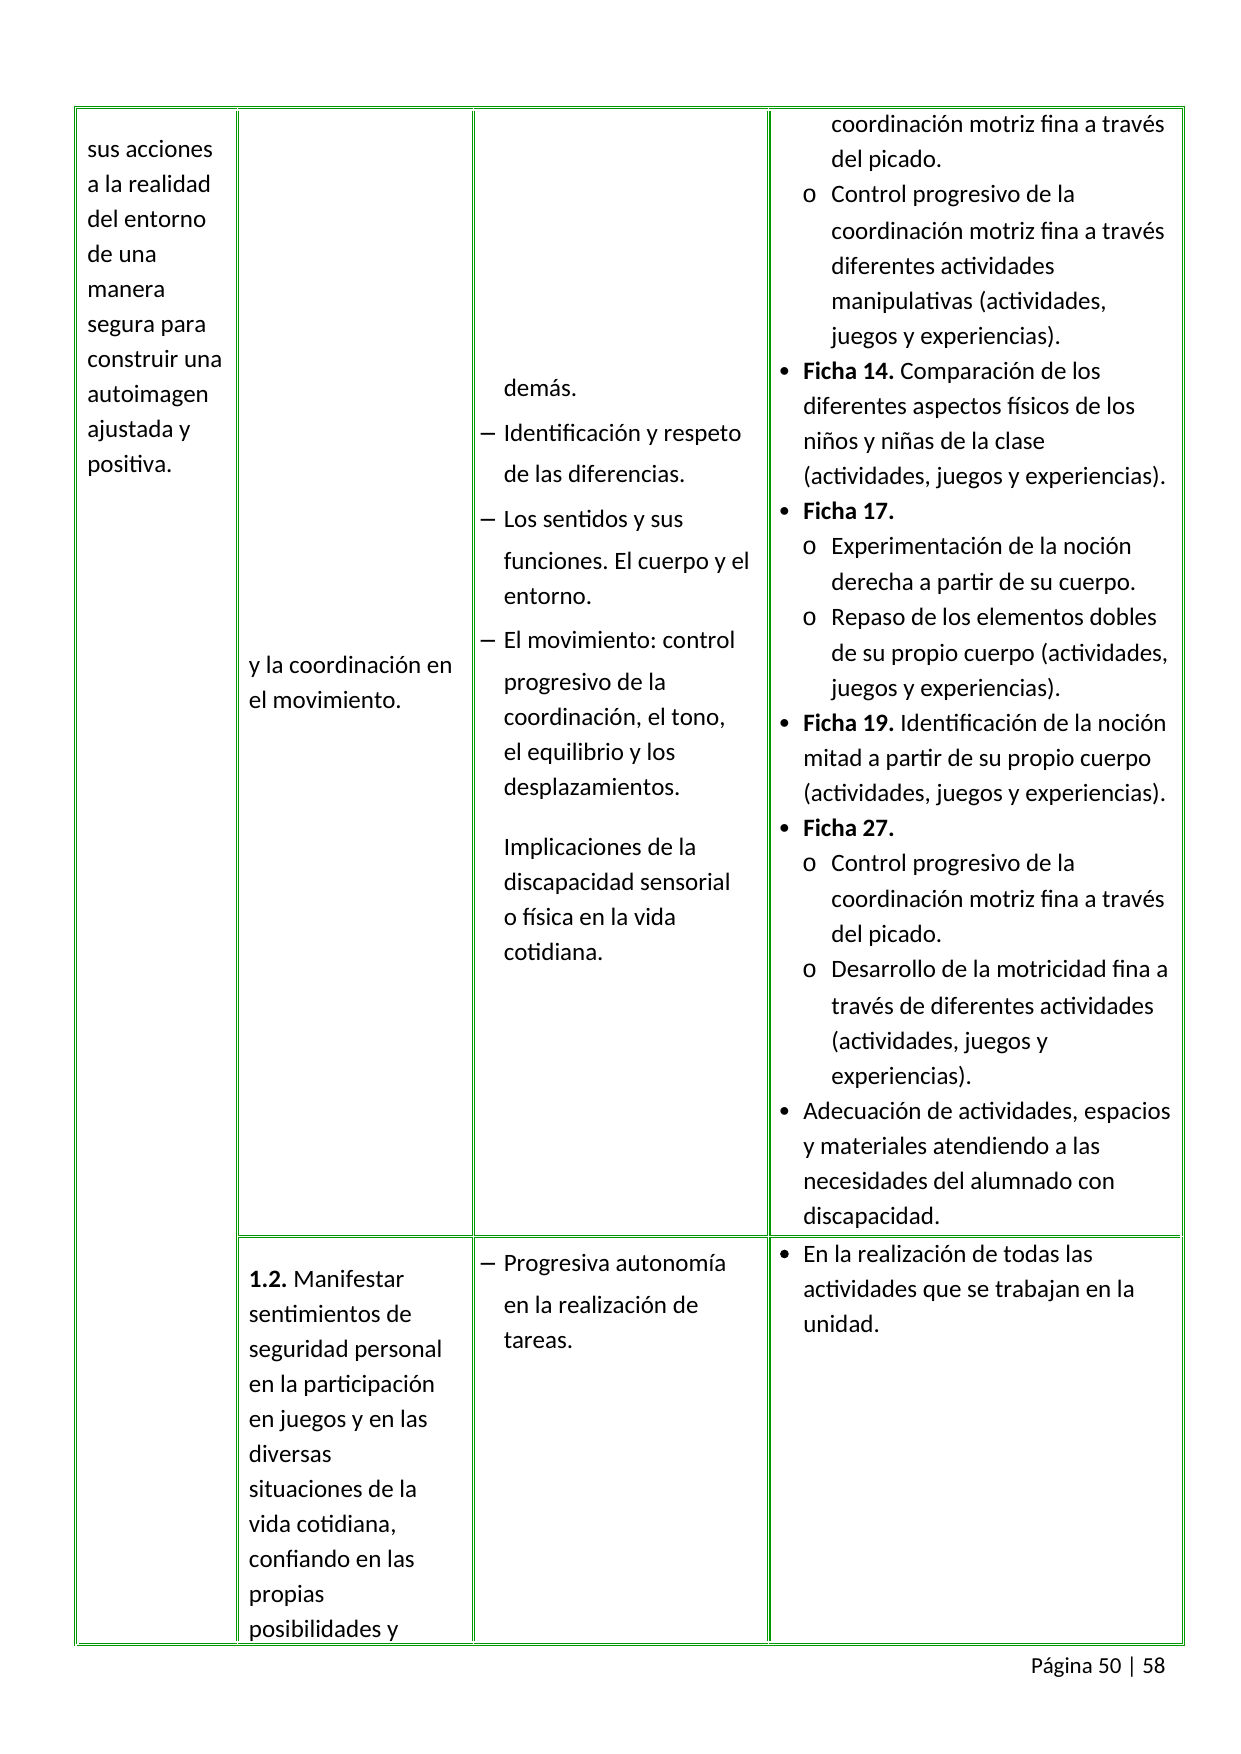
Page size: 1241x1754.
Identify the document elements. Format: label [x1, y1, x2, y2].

table_cell [238, 107, 474, 1235]
table_cell [769, 109, 1182, 1235]
table_cell [77, 109, 237, 1643]
table_cell [769, 1235, 1182, 1643]
table_cell [238, 1235, 474, 1643]
table_cell [474, 1235, 769, 1643]
table_cell [474, 107, 769, 1235]
